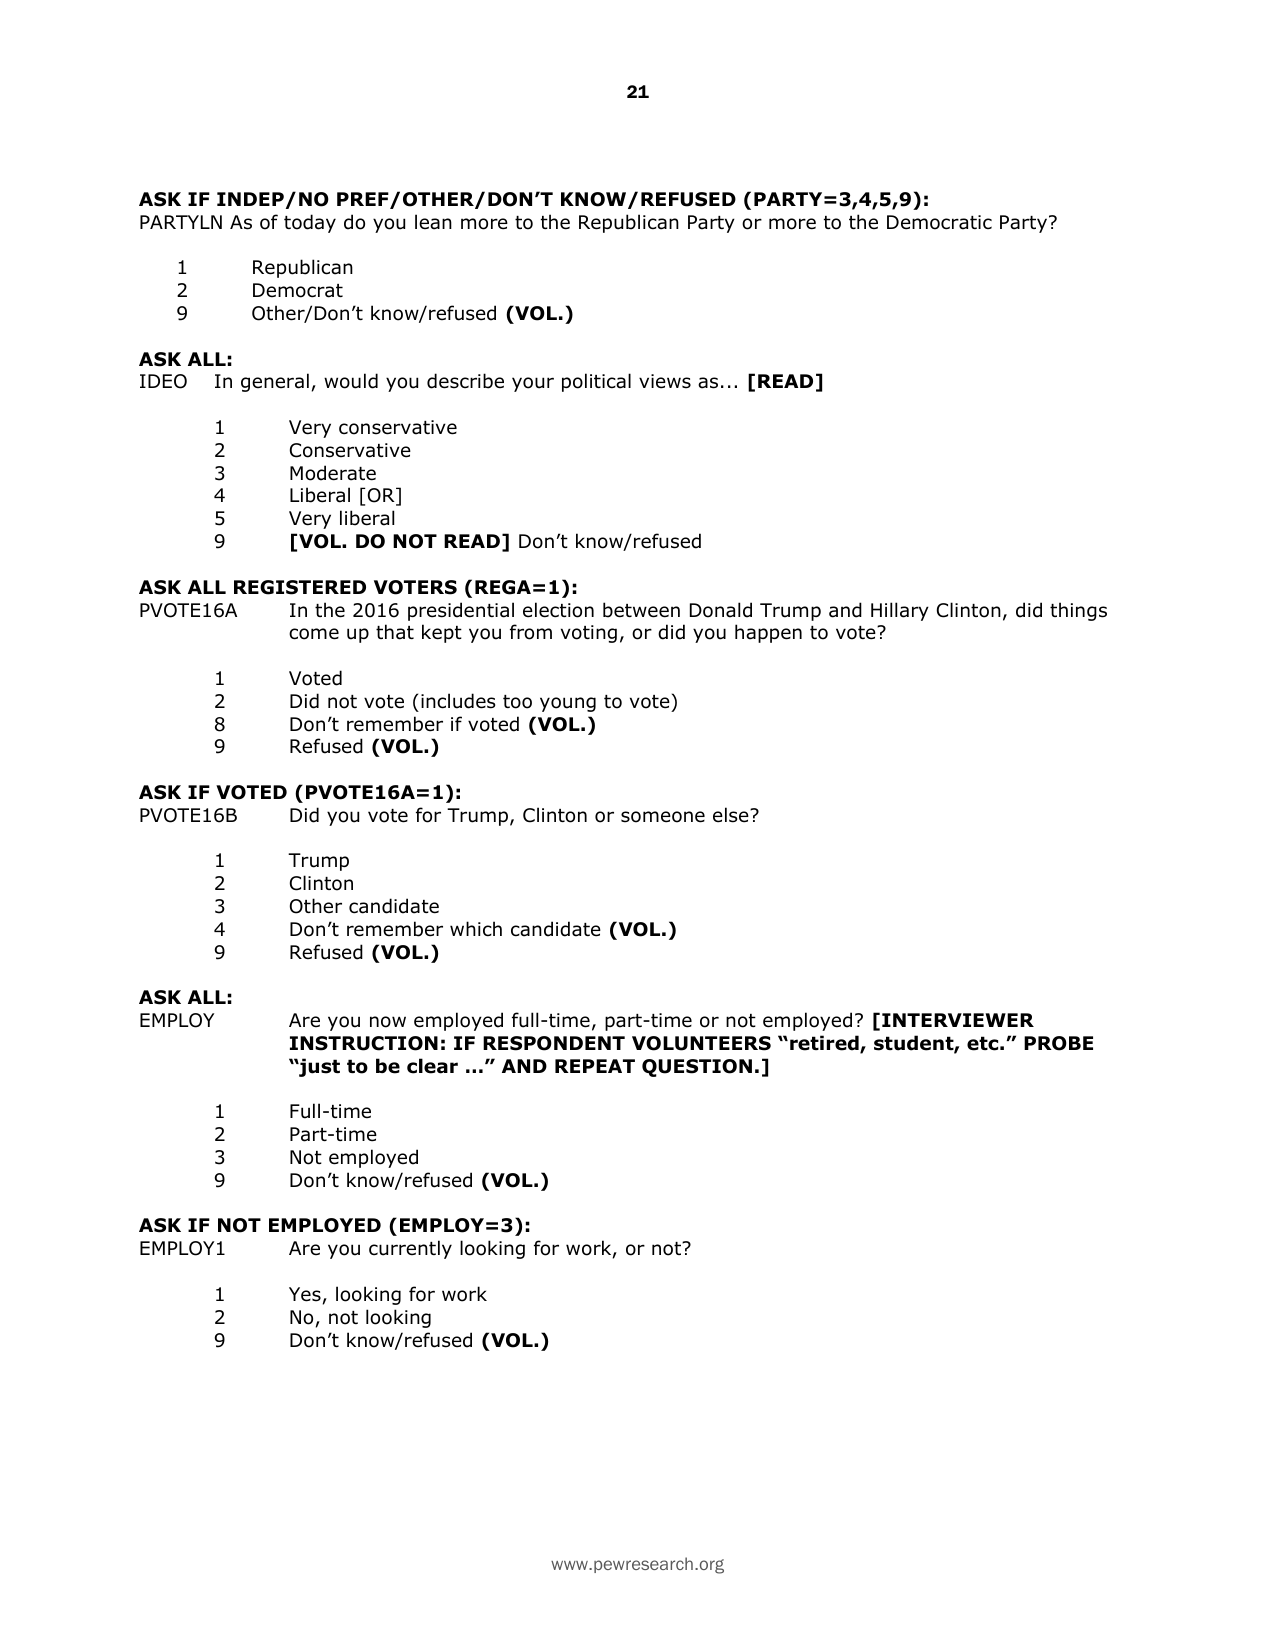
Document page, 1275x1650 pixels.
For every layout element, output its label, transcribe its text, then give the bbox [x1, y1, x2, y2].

list Don’t remember which candidate (VOL.) [214, 917, 1136, 940]
list Trump [214, 849, 1136, 872]
text ASK IF INDEP/NO PREF/OTHER/DON’T KNOW/REFUSED (PARTY=3,4,5,9): [139, 187, 1136, 210]
list Don’t remember if voted (VOL.) [214, 712, 1136, 735]
text PVOTE16A In the 2016 presidential election between Donald Trump and Hillary Clinton, did things come up that kept you from voting, or did you happen to vote? [139, 598, 1136, 644]
text 3 Moderate [214, 461, 1136, 484]
text 2 No, not looking [214, 1305, 1136, 1328]
list Republican [176, 256, 1136, 279]
text EMPLOY1 Are you currently looking for work, or not? [139, 1237, 1136, 1260]
list Other/Don’t know/refused (VOL.) [176, 302, 1136, 324]
text 2 Conservative [214, 438, 1136, 461]
text ASK IF VOTED (PVOTE16A=1): [139, 781, 1136, 803]
text 9 Don’t know/refused (VOL.) [214, 1328, 1136, 1351]
text 3 Not employed [214, 1146, 1136, 1168]
text IDEO In general, would you describe your political views as... [READ] [139, 370, 1136, 393]
text 5 Very liberal [214, 507, 1136, 530]
text 2 Part-time [214, 1123, 1136, 1146]
text ASK IF NOT EMPLOYED (EMPLOY=3): [139, 1214, 1136, 1237]
text 9 Don’t know/refused (VOL.) [214, 1168, 1136, 1191]
text ASK ALL: [139, 986, 1136, 1009]
list Other candidate [214, 895, 1136, 917]
text 1 Very conservative [214, 416, 1136, 438]
text EMPLOY Are you now employed full-time, part-time or not employed? [INTERVIEWER INSTRUCTION: IF RESPONDENT VOLUNTEERS “retired, student, etc.” PROBE “just to be clear …” AND REPEAT QUESTION.] [139, 1009, 1136, 1077]
text ASK ALL: [139, 347, 1136, 370]
text PARTYLN As of today do you lean more to the Republican Party or more to the Democratic Party? [139, 210, 1136, 233]
list Democrat [176, 279, 1136, 302]
list Clinton [214, 872, 1136, 895]
text 9 [VOL. DO NOT READ] Don’t know/refused [214, 530, 1136, 552]
list Voted [214, 667, 1136, 689]
text 4 Liberal [OR] [214, 484, 1136, 507]
list 9 Refused (VOL.) [214, 735, 1136, 758]
text 1 Yes, looking for work [214, 1282, 1136, 1305]
text PVOTE16B Did you vote for Trump, Clinton or someone else? [139, 803, 1136, 826]
text ASK ALL REGISTERED VOTERS (REGA=1): [139, 575, 1136, 598]
text 1 Full-time [214, 1100, 1136, 1123]
list 9 Refused (VOL.) [214, 940, 1136, 963]
list Did not vote (includes too young to vote) [214, 689, 1136, 712]
